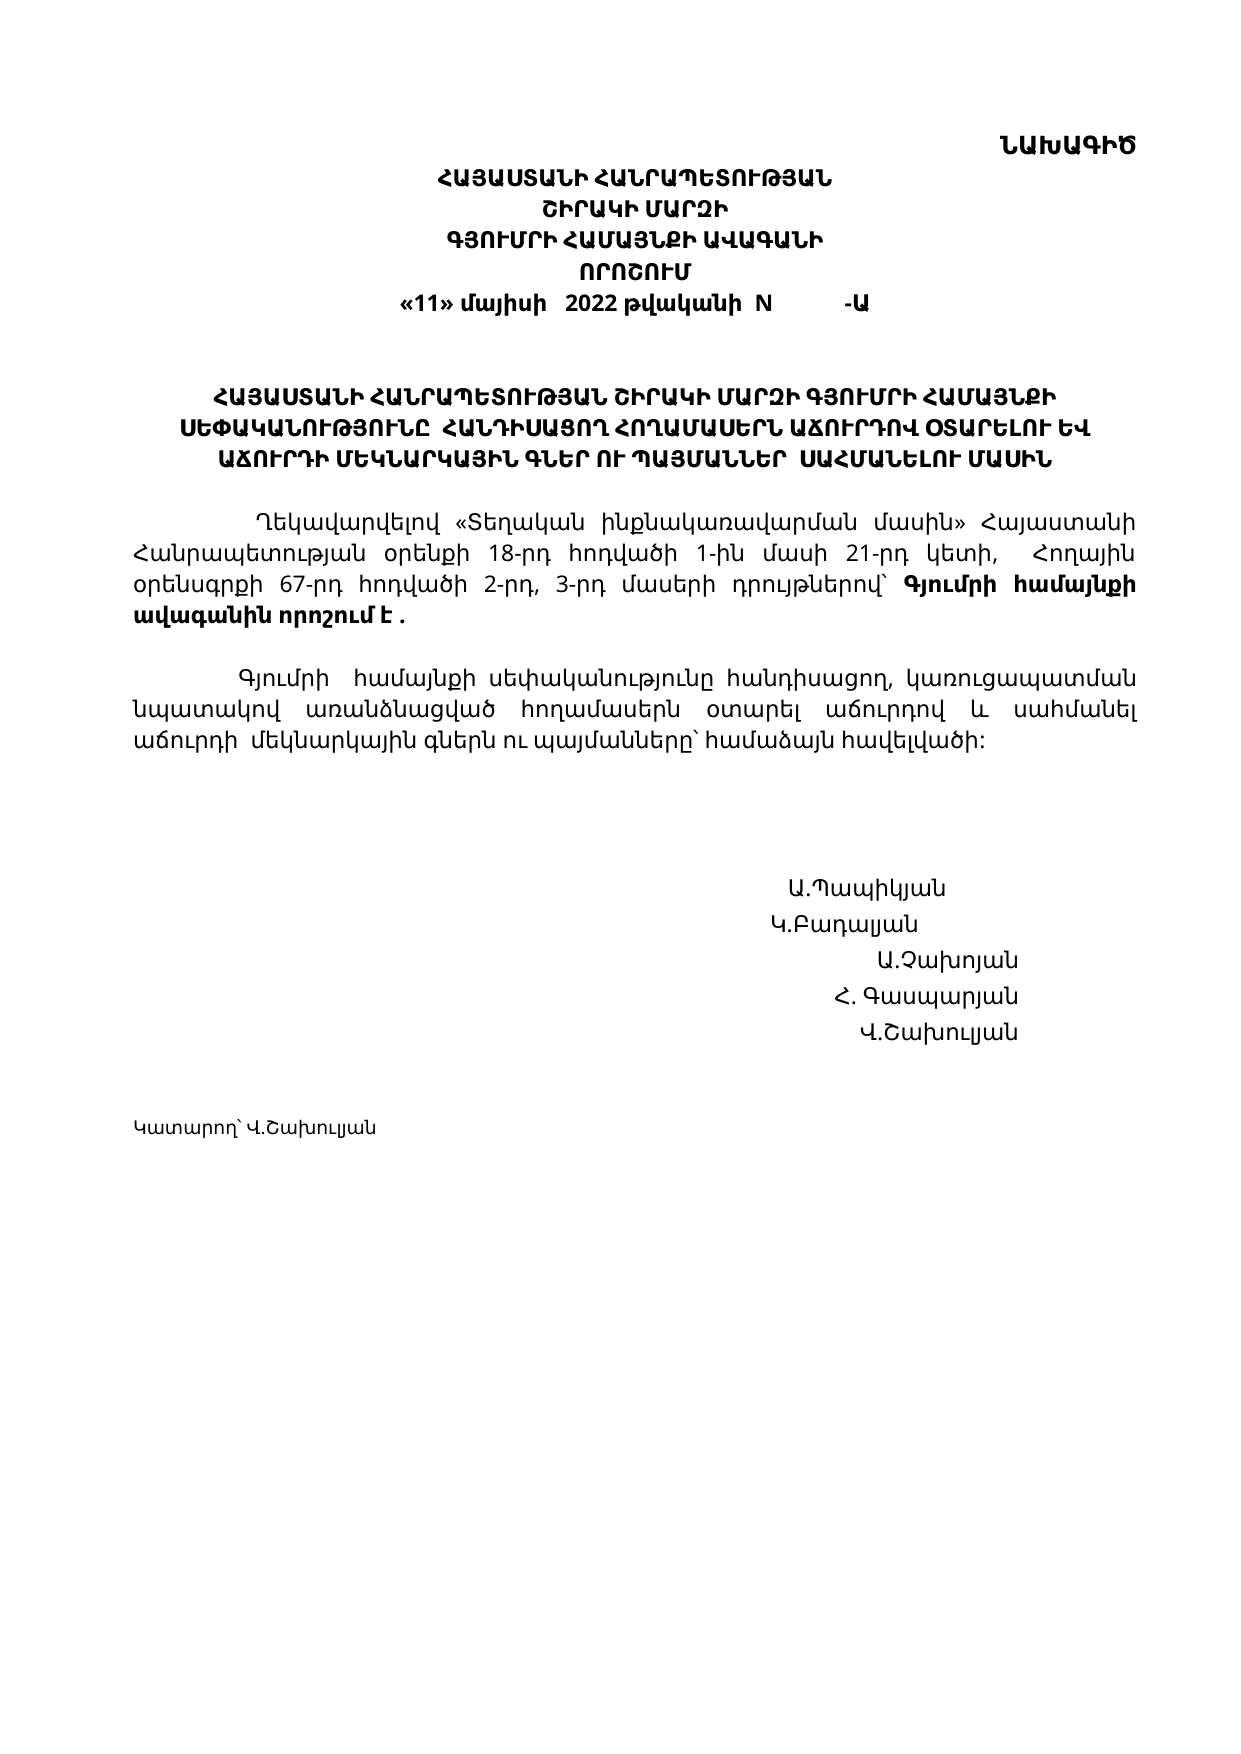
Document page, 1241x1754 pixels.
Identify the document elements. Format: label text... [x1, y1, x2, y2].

text «11» մայիսի 2022 թվականի N -Ա [133, 287, 1137, 318]
text ՆԱԽԱԳԻԾ [133, 128, 1137, 162]
text Կ.Բադալյան [133, 908, 1137, 939]
text Գյումրի համայնքի սեփականությունը հանդիսացող, կառուցապատման նպատակով առանձնացված հողամասերն օտարել աճուրդով և սահմանել աճուրդի մեկնարկային գներն ու պայմանները՝ համաձայն հավելվածի: [133, 662, 1137, 755]
text Կատարող՝ Վ.Շախուլյան [133, 1114, 1231, 1140]
text ԳՅՈՒՄՐԻ ՀԱՄԱՅՆՔԻ ԱՎԱԳԱՆԻ [133, 224, 1137, 255]
text Ա.Պապիկյան [133, 872, 1137, 903]
text ՈՐՈՇՈՒՄ [133, 255, 1137, 287]
text Ա.Չախոյան [302, 944, 1019, 975]
text Վ.Շախուլյան [133, 1016, 1019, 1047]
text ՇԻՐԱԿԻ ՄԱՐԶԻ [133, 193, 1137, 224]
text ՀԱՅԱՍՏԱՆԻ ՀԱՆՐԱՊԵՏՈՒԹՅԱՆ ՇԻՐԱԿԻ ՄԱՐԶԻ ԳՅՈՒՄՐԻ ՀԱՄԱՅՆՔԻ ՍԵՓԱԿԱՆՈՒԹՅՈՒՆԸ ՀԱՆԴԻՍԱՑՈՂ ՀՈՂԱՄԱՍԵՐՆ ԱՃՈՒՐԴՈՎ ՕՏԱՐԵԼՈՒ ԵՎ ԱՃՈՒՐԴԻ ՄԵԿՆԱՐԿԱՅԻՆ ԳՆԵՐ ՈՒ ՊԱՅՄԱՆՆԵՐ ՍԱՀՄԱՆԵԼՈՒ ՄԱՍԻՆ [133, 380, 1137, 474]
text ՀԱՅԱՍՏԱՆԻ ՀԱՆՐԱՊԵՏՈՒԹՅԱՆ [133, 162, 1137, 193]
text Հ. Գասպարյան [302, 980, 1019, 1011]
text Ղեկավարվելով «Տեղական ինքնակառավարման մասին» Հայաստանի Հանրապետության օրենքի 18-րդ հոդվածի 1-ին մասի 21-րդ կետի, Հողային օրենսգրքի 67-րդ հոդվածի 2-րդ, 3-րդ մասերի դրույթներով՝ Գյումրի համայնքի ավագանին որոշում է . [133, 505, 1137, 630]
